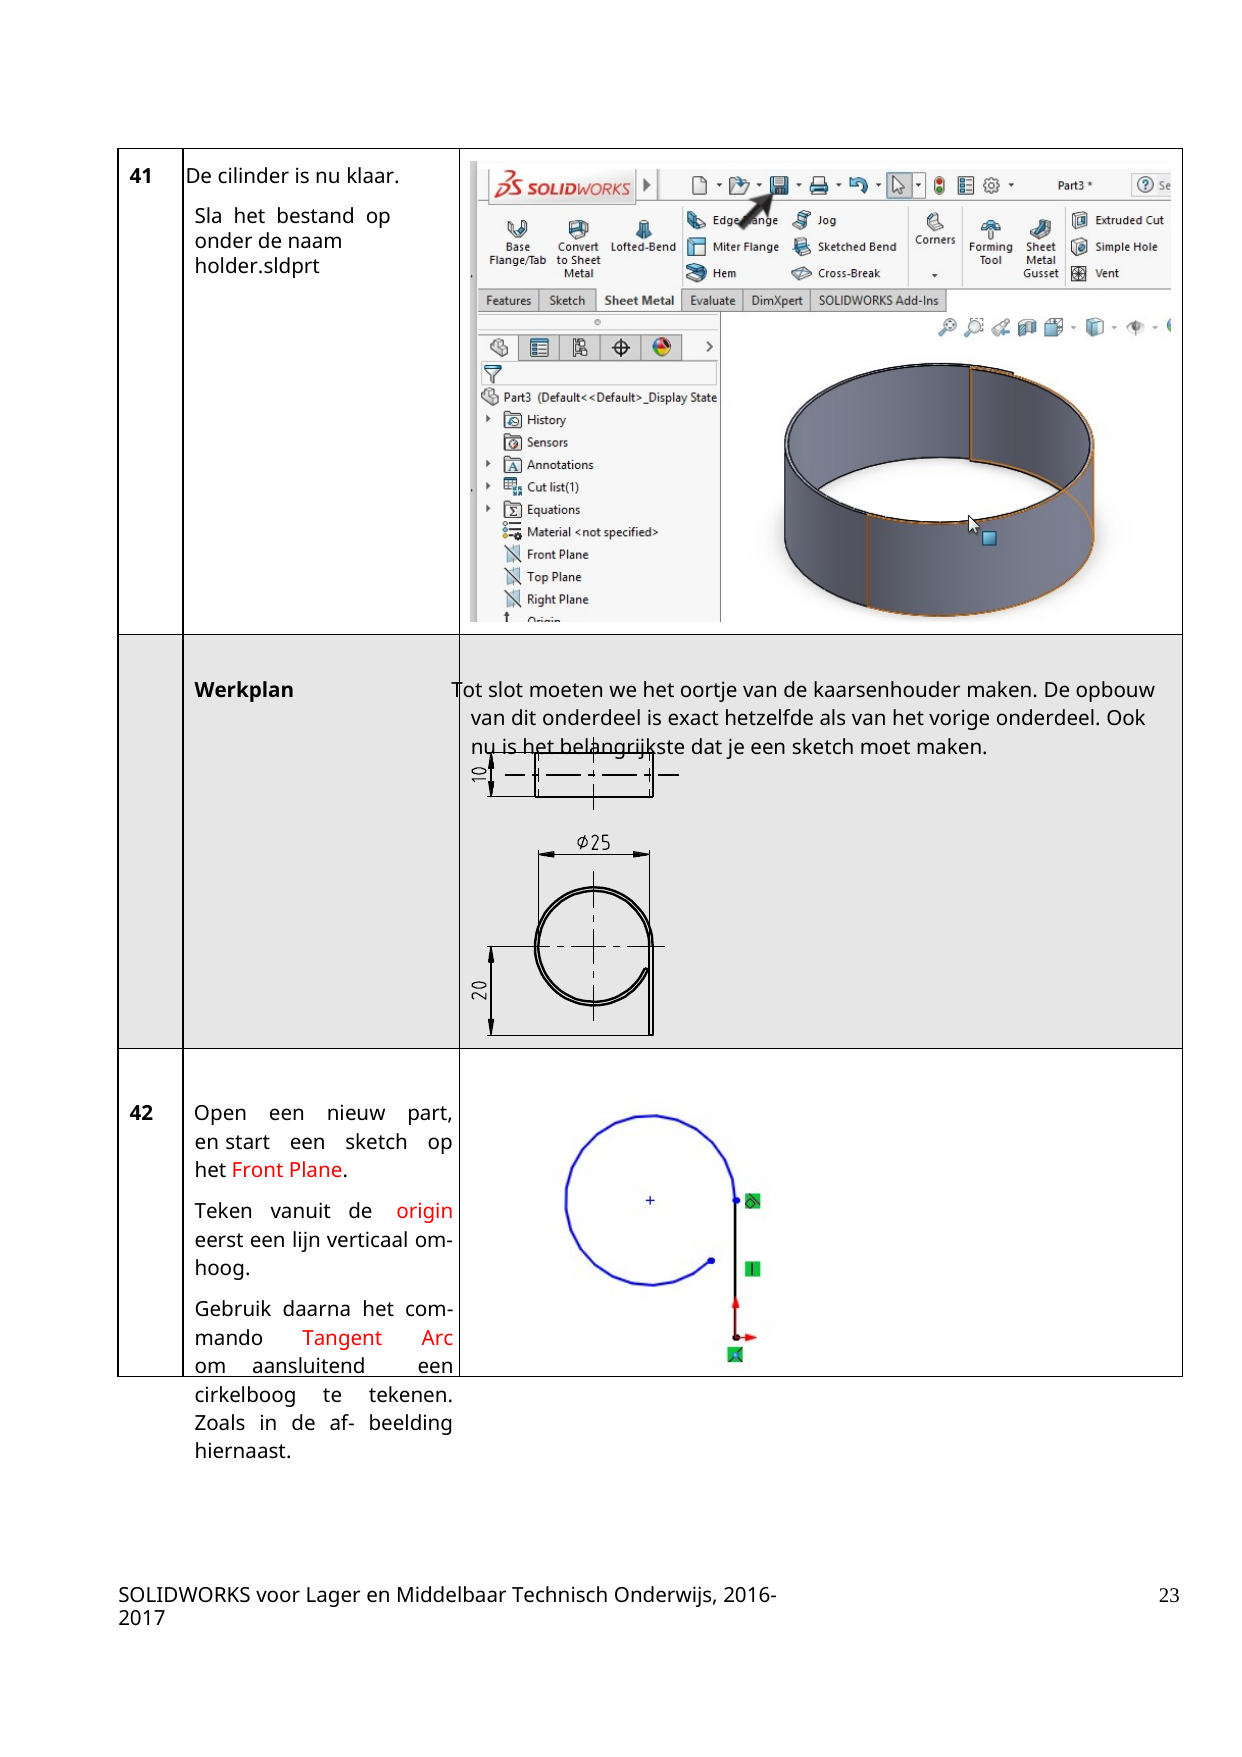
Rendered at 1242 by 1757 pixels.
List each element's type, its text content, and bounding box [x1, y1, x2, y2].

text 42 Open een nieuw part, en start een sketch op het Front Plane. [129, 1098, 453, 1184]
text 41 De cilinder is nu klaar. [129, 161, 1194, 189]
text Werkplan Tot slot moeten we het oortje van de kaarsenhouder maken. De opbouw van dit onderdeel is exact hetzelfde als van het vorige onderdeel. Ook nu is het belangrijkste dat je een sketch moet maken. [194, 675, 1169, 760]
text Sla het bestand op onder de naam holder.sldprt [194, 203, 453, 278]
text Teken vanuit de origin eerst een lijn verticaal om- hoog. [194, 1196, 453, 1282]
text Gebruik daarna het com- mando Tangent Arc om aansluitend een cirkelboog te tekenen. Zoals in de af- beelding hiernaast. [194, 1294, 453, 1465]
picture [470, 1098, 881, 1371]
picture [470, 189, 1171, 622]
